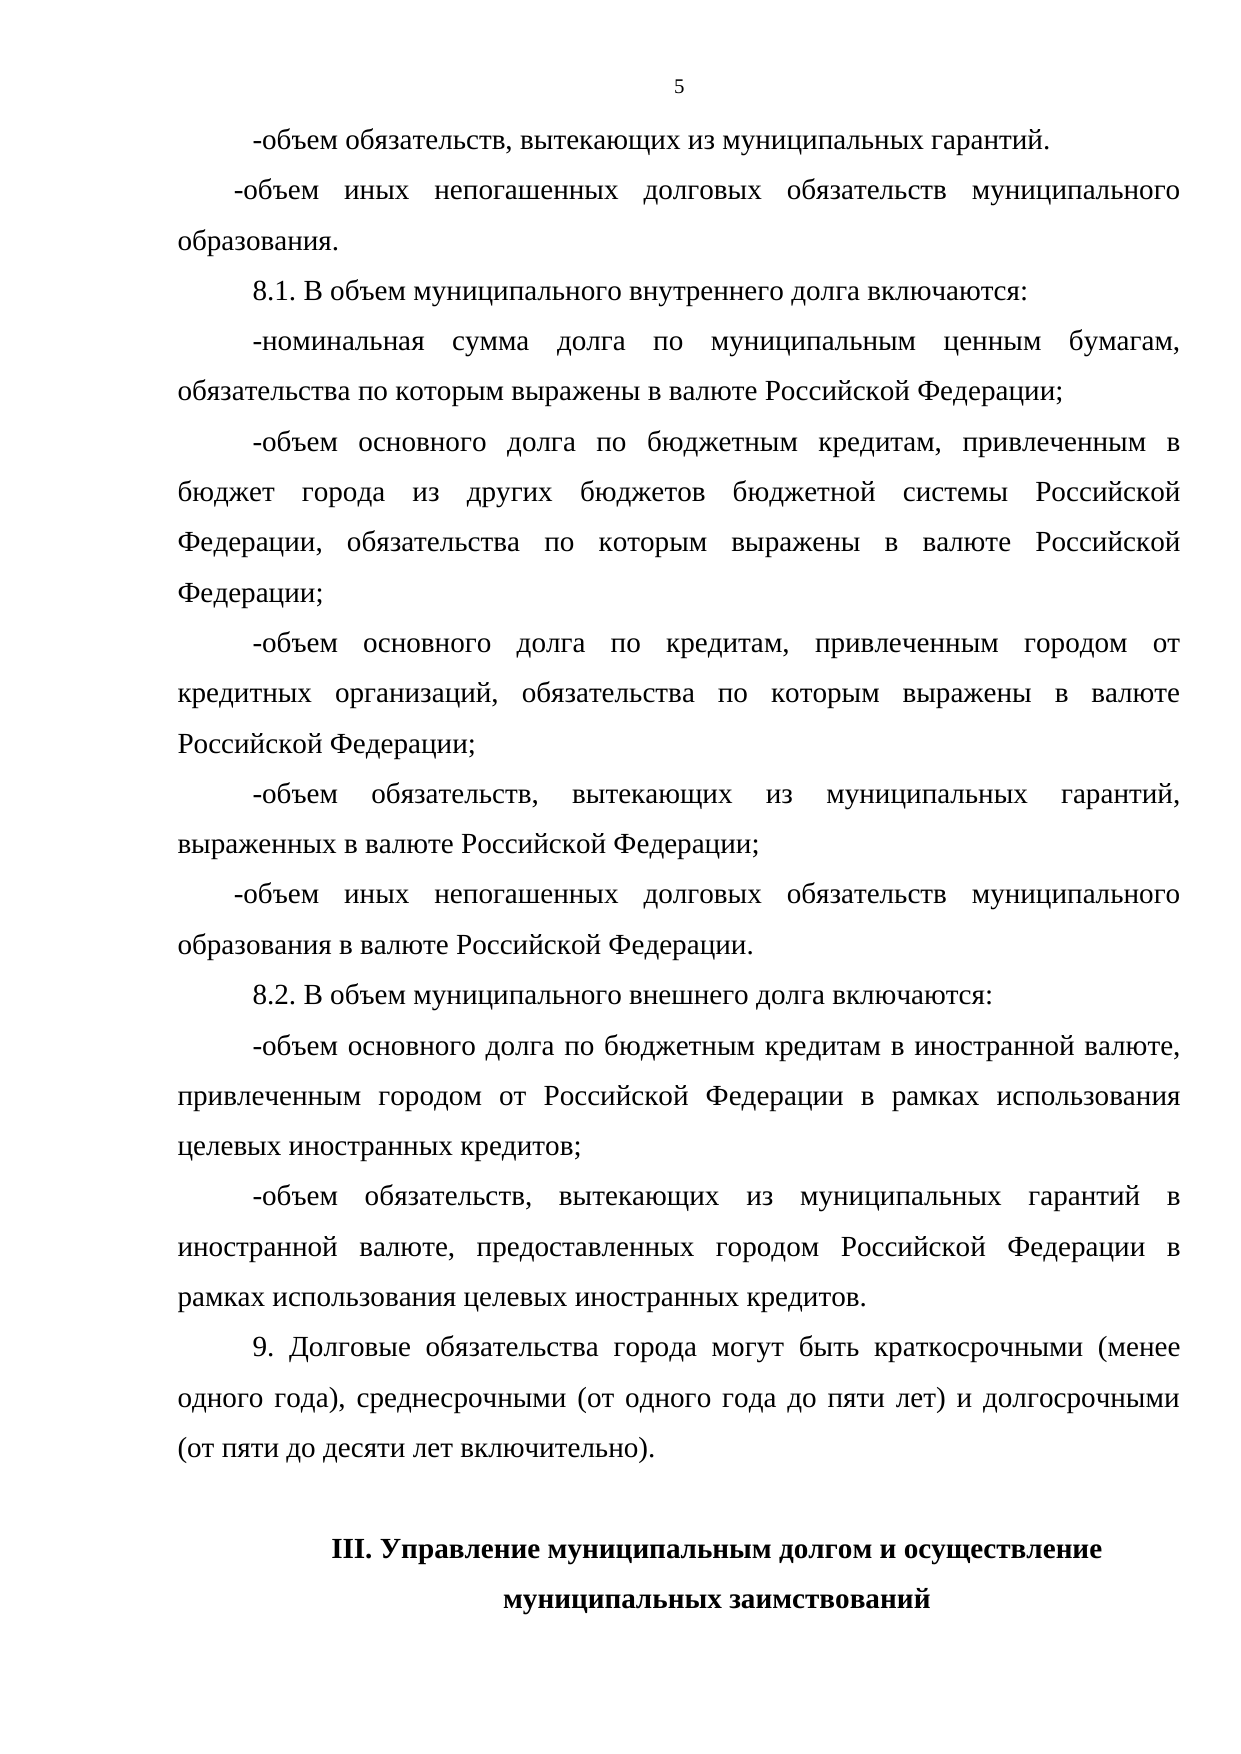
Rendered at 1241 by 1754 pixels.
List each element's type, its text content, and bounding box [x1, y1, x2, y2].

text -объем основного долга по бюджетным кредитам, привлеченным в бюджет города из других бюджетов бюджетной системы Российской Федерации, обязательства по которым выражены в валюте Российской Федерации; [177, 424, 1181, 608]
text 8.2. В объем муниципального внешнего долга включаются: [177, 977, 1181, 1011]
title III. Управление муниципальным долгом и осуществление [177, 1531, 1181, 1564]
title муниципальных заимствований [177, 1581, 1181, 1614]
text -объем основного долга по бюджетным кредитам в иностранной валюте, привлеченным городом от Российской Федерации в рамках использования целевых иностранных кредитов; [177, 1028, 1181, 1162]
text -объем обязательств, вытекающих из муниципальных гарантий в иностранной валюте, предоставленных городом Российской Федерации в рамках использования целевых иностранных кредитов. [177, 1178, 1181, 1313]
text -объем иных непогашенных долговых обязательств муниципального образования. [177, 172, 1181, 256]
text -объем иных непогашенных долговых обязательств муниципального образования в валюте Российской Федерации. [177, 877, 1181, 961]
text -объем обязательств, вытекающих из муниципальных гарантий, выраженных в валюте Российской Федерации; [177, 776, 1181, 860]
text 8.1. В объем муниципального внутреннего долга включаются: [177, 273, 1181, 306]
text -объем основного долга по кредитам, привлеченным городом от кредитных организаций, обязательства по которым выражены в валюте Российской Федерации; [177, 625, 1181, 759]
text 9. Долговые обязательства города могут быть краткосрочными (менее одного года), среднесрочными (от одного года до пяти лет) и долгосрочными (от пяти до десяти лет включительно). [177, 1329, 1181, 1464]
text -номинальная сумма долга по муниципальным ценным бумагам, обязательства по которым выражены в валюте Российской Федерации; [177, 323, 1181, 407]
text -объем обязательств, вытекающих из муниципальных гарантий. [177, 122, 1181, 156]
